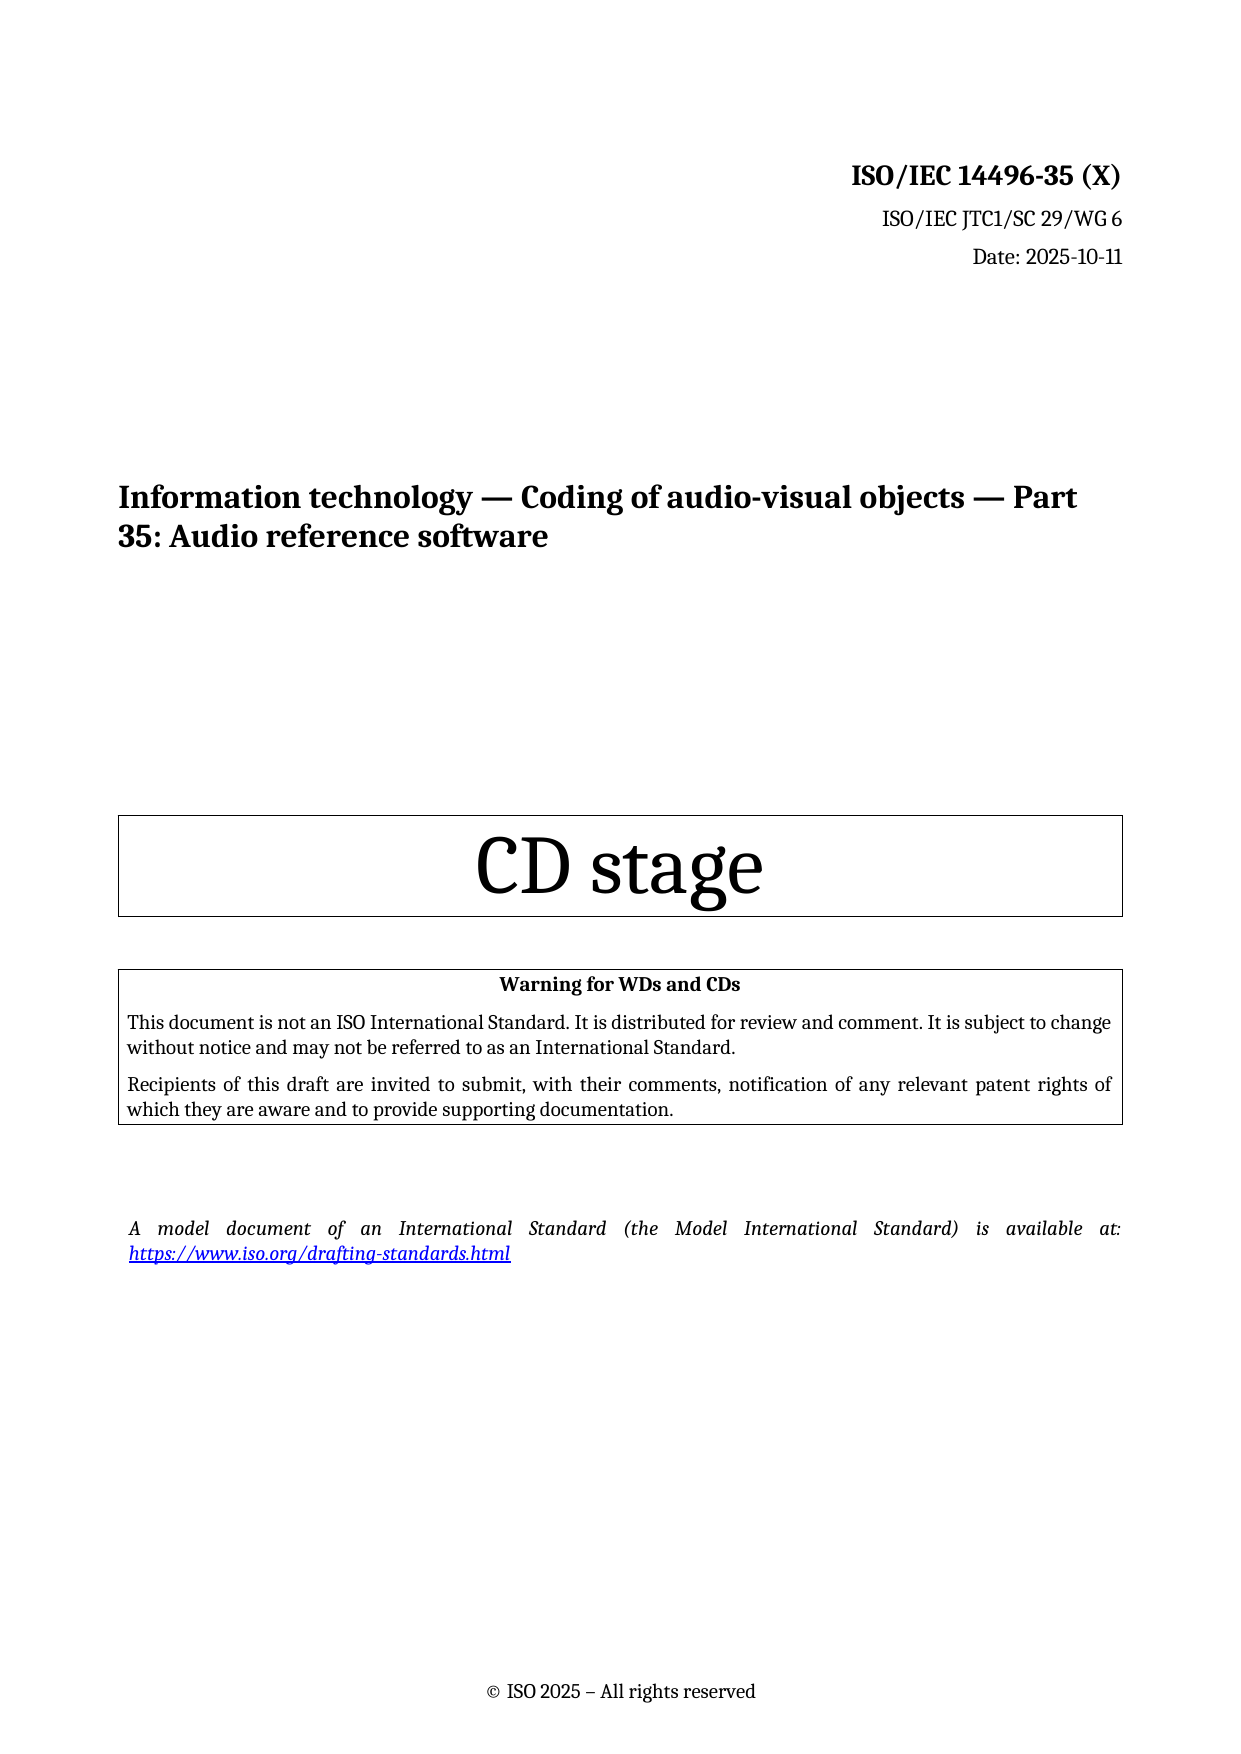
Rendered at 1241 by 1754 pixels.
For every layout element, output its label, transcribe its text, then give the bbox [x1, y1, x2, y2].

text This document is not an ISO International Standard. It is distributed for review and comment. It is subject to change without notice and may not be referred to as an International Standard. [119, 1006, 1122, 1059]
text ISO/IEC JTC1/SC 29/WG 6 [118, 205, 1122, 232]
text CD stage [119, 816, 1122, 916]
text Warning for WDs and CDs [119, 970, 1122, 997]
text Information technology — Coding of audio-visual objects — Part 35: Audio reference software [118, 479, 1122, 556]
text ISO/IEC 14496-35 (X) [118, 159, 1122, 193]
text A model document of an International Standard (the Model International Standard) is available at: https://www.iso.org/drafting-standards.html [129, 1215, 1122, 1265]
text Date: 2025-10-11 [118, 244, 1122, 271]
text Recipients of this draft are invited to submit, with their comments, notification of any relevant patent rights of which they are aware and to provide supporting documentation. [119, 1069, 1122, 1124]
